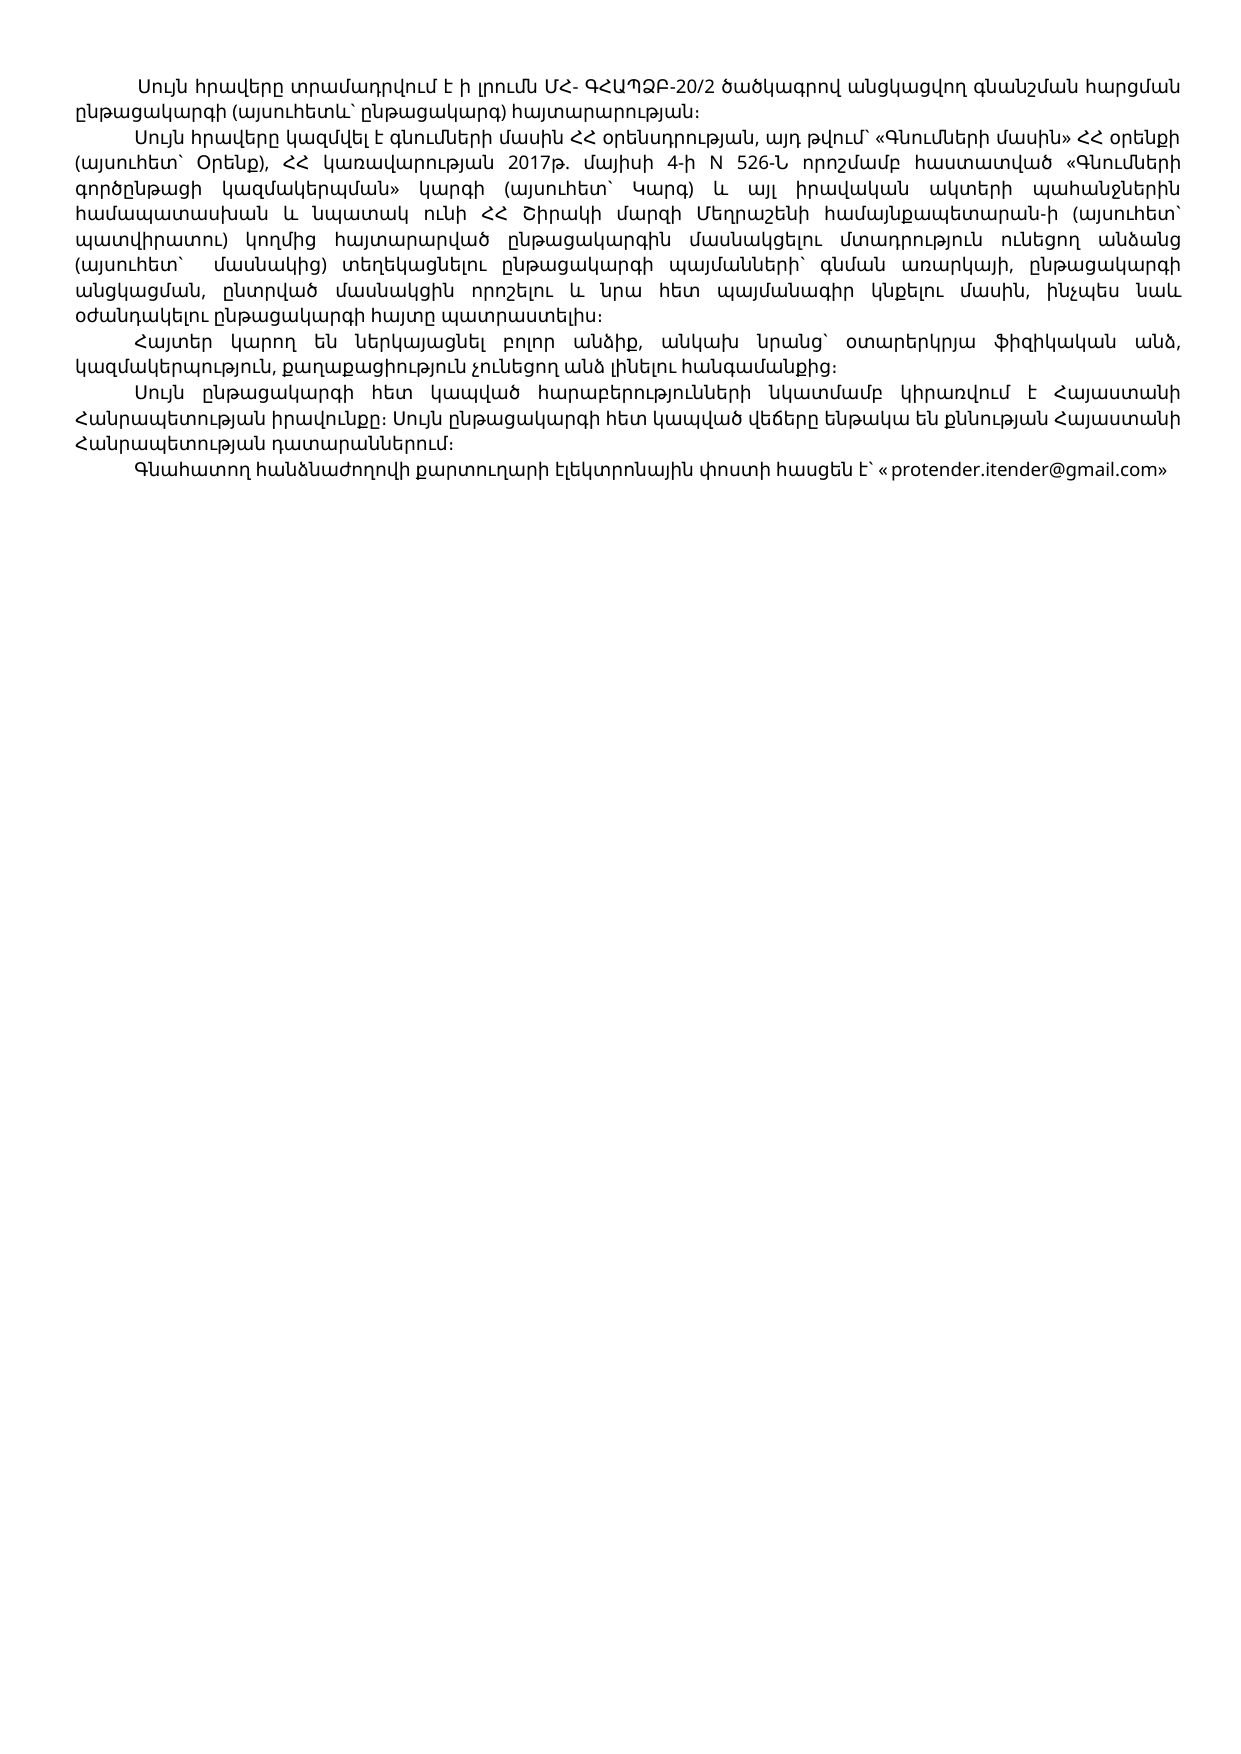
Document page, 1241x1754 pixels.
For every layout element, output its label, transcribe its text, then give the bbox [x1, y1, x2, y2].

text Հայտեր կարող են ներկայացնել բոլոր անձիք, անկախ նրանց` օտարերկրյա ֆիզիկական անձ, կազմակերպություն, քաղաքացիություն չունեցող անձ լինելու հանգամանքից։ [75, 328, 1181, 379]
text Սույն հրավերը տրամադրվում է ի լրումն ՄՀ- ԳՀԱՊՁԲ-20/2 ծածկագրով անցկացվող գնանշման հարցման ընթացակարգի (այսուհետև` ընթացակարգ) հայտարարության։ [75, 73, 1181, 124]
text Գնահատող հանձնաժողովի քարտուղարի էլեկտրոնային փոստի հասցեն է` « protender.itender@gmail.com» [75, 456, 1181, 481]
text Սույն ընթացակարգի հետ կապված հարաբերությունների նկատմամբ կիրառվում է Հայաստանի Հանրապետության իրավունքը։ Սույն ընթացակարգի հետ կապված վեճերը ենթակա են քննության Հայաստանի Հանրապետության դատարաններում։ [75, 379, 1181, 456]
text Սույն հրավերը կազմվել է գնումների մասին ՀՀ օրենսդրության, այդ թվում` «Գնումների մասին» ՀՀ օրենքի (այսուհետ` Օրենք), ՀՀ կառավարության 2017թ. մայիսի 4-ի N 526-Ն որոշմամբ հաստատված «Գնումների գործընթացի կազմակերպման» կարգի (այսուհետ` Կարգ) և այլ իրավական ակտերի պահանջներին համապատասխան և նպատակ ունի ՀՀ Շիրակի մարզի Մեղրաշենի համայնքապետարան-ի (այսուհետ` պատվիրատու) կողմից հայտարարված ընթացակարգին մասնակցելու մտադրություն ունեցող անձանց (այսուհետ` մասնակից) տեղեկացնելու ընթացակարգի պայմանների` գնման առարկայի, ընթացակարգի անցկացման, ընտրված մասնակցին որոշելու և նրա հետ պայմանագիր կնքելու մասին, ինչպես նաև օժանդակելու ընթացակարգի հայտը պատրաստելիս։ [75, 124, 1181, 328]
